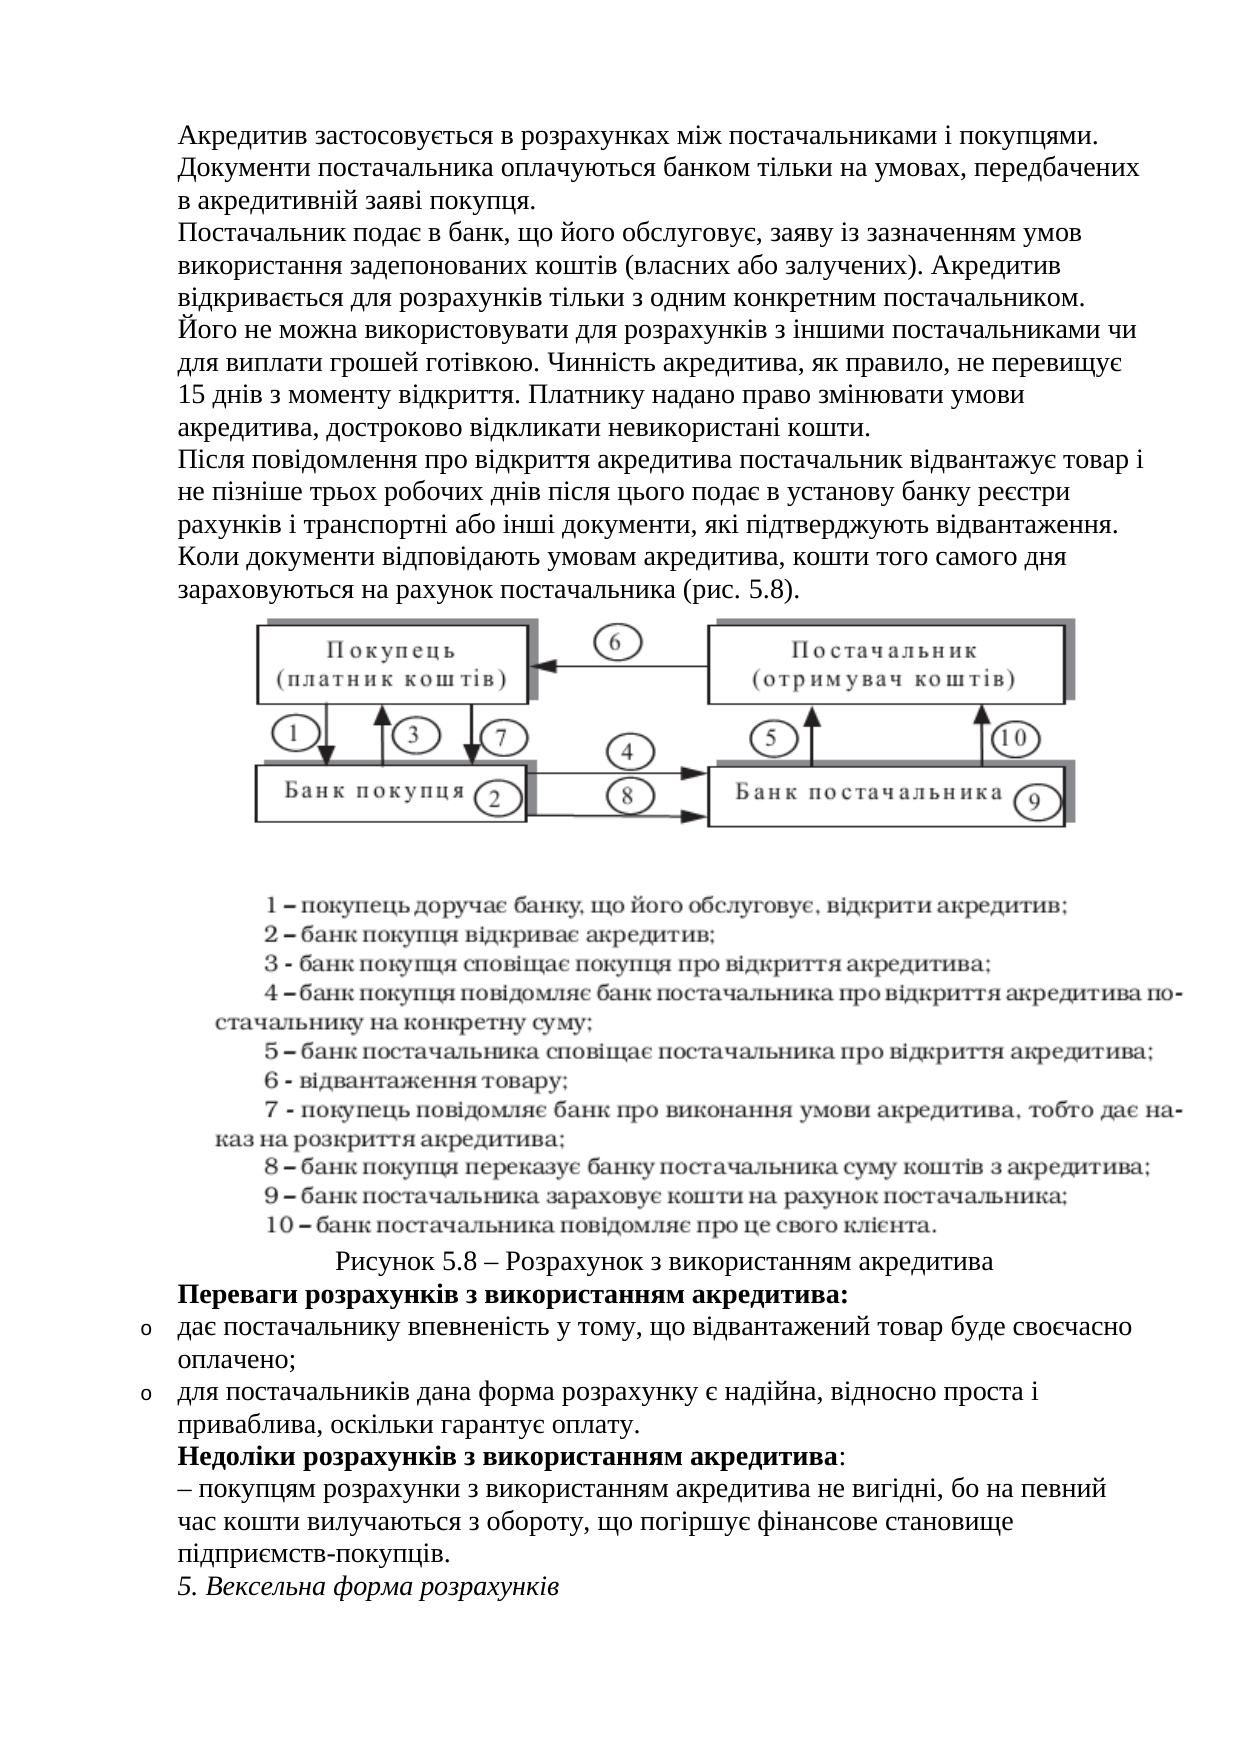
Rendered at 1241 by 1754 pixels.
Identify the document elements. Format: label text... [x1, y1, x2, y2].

list для постачальників дана форма розрахунку є надійна, відносно проста і приваблива, оскільки гарантує оплату. [140, 1374, 1152, 1439]
text 5. Вексельна форма розрахунків [177, 1569, 1152, 1601]
text – покупцям розрахунки з використанням акредитива не вигідні, бо на певний час кошти вилучаються з обороту, що погіршує фінансове становище підприємств-покупців. [177, 1471, 1152, 1569]
picture [205, 604, 1124, 845]
text Постачальник подає в банк, що його обслуговує, заяву із зазначенням умов використання задепонованих коштів (власних або залучених). Акредитив відкривається для розрахунків тільки з одним конкретним постачальником. Його не можна використовувати для розрахунків з іншими постачальниками чи для виплати грошей готівкою. Чинність акредитива, як правило, не перевищує 15 днів з моменту відкриття. Платнику надано право змінювати умови акредитива, достроково відкликати невикористані кошти. [177, 215, 1152, 442]
list дає постачальнику впевненість у тому, що відвантажений товар буде своєчасно оплачено; [140, 1309, 1152, 1374]
text Рисунок 5.8 – Розрахунок з використанням акредитива [177, 1245, 1152, 1277]
text Після повідомлення про відкриття акредитива постачальник відвантажує товар і не пізніше трьох робочих днів після цього подає в установу банку реєстри рахунків і транспортні або інші документи, які підтверджують відвантаження. Коли документи відповідають умовам акредитива, кошти того самого дня зараховуються на рахунок постачальника (рис. 5.8). [177, 442, 1152, 604]
text Переваги розрахунків з використанням акредитива: [177, 1277, 1152, 1309]
picture [177, 877, 1239, 1245]
text Недоліки розрахунків з використанням акредитива: [177, 1439, 1152, 1471]
text Акредитив застосовується в розрахунках між постачальниками і покупцями. Документи постачальника оплачуються банком тільки на умовах, передбачених в акредитивній заяві покупця. [177, 118, 1152, 215]
